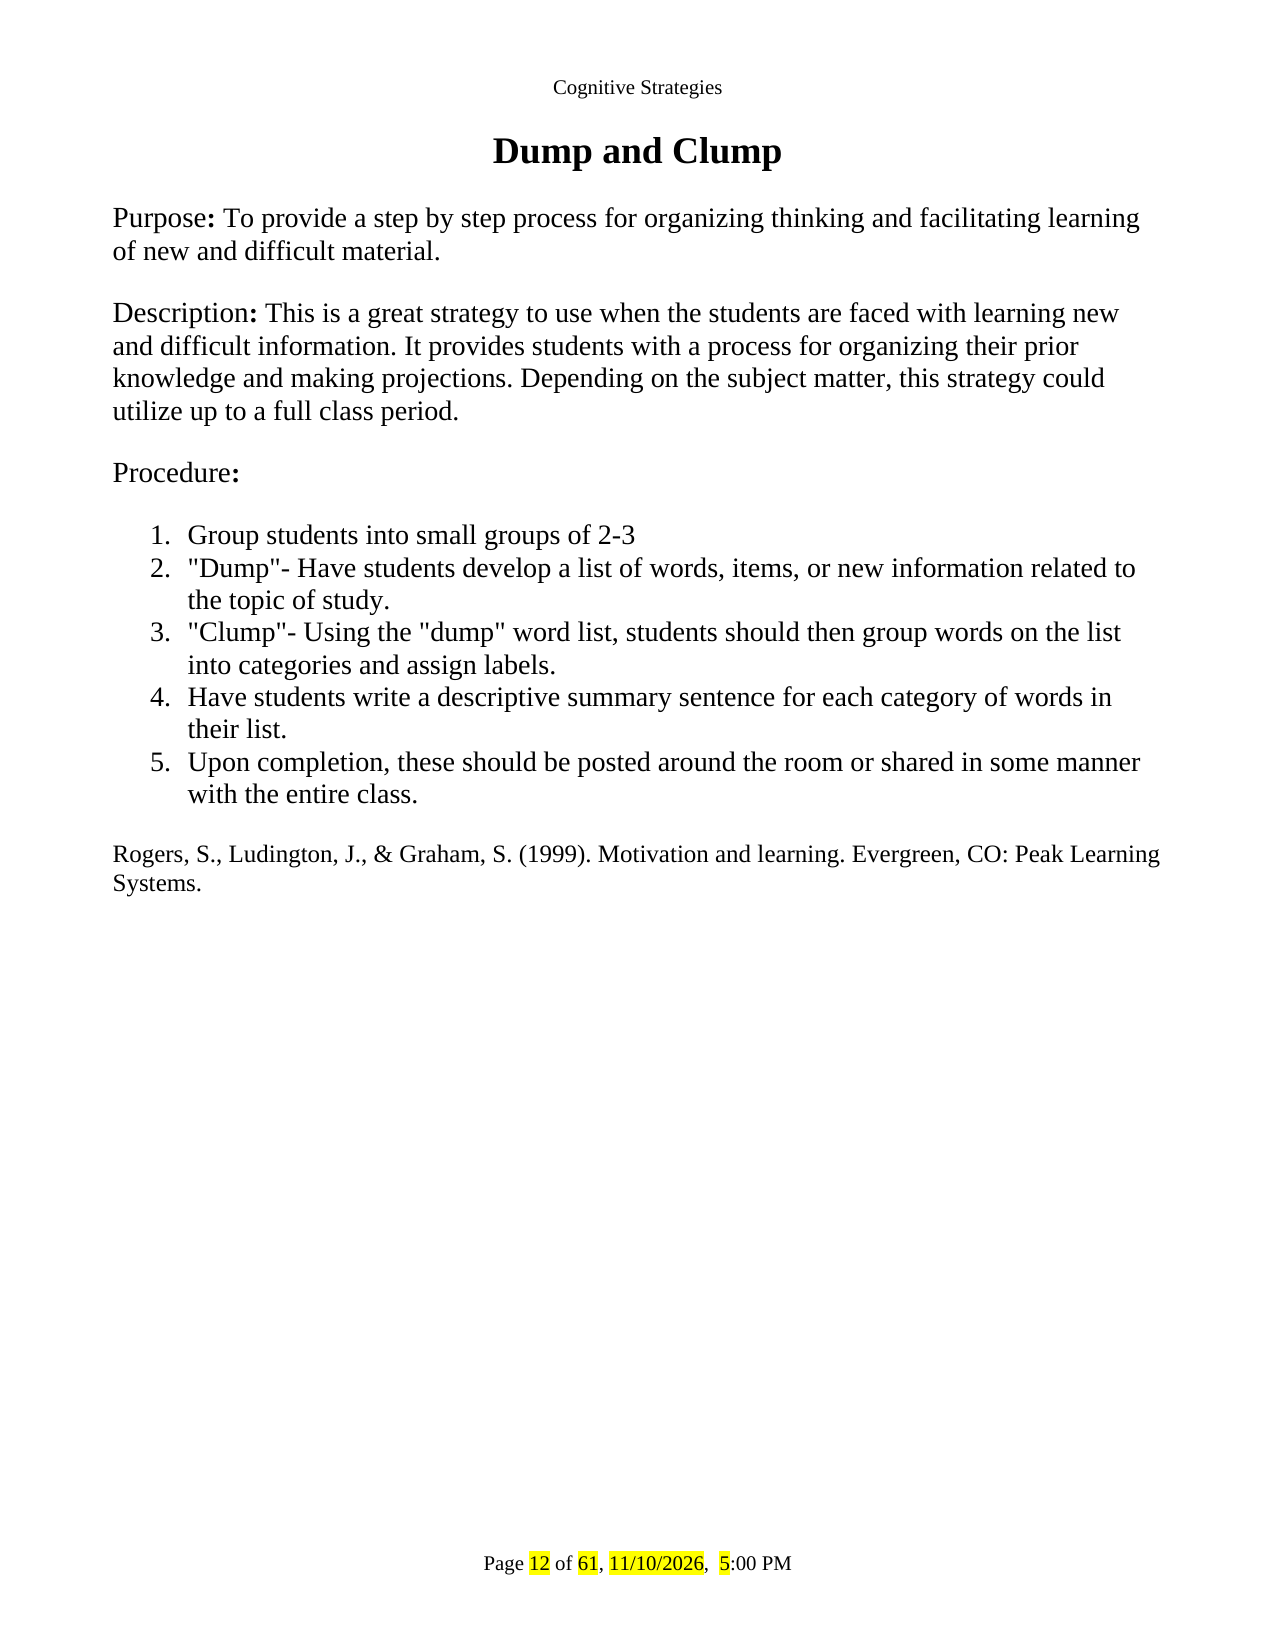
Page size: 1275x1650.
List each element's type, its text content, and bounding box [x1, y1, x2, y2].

text Description: This is a great strategy to use when the students are faced with learning new and difficult information. It provides students with a process for organizing their prior knowledge and making projections. Depending on the subject matter, this strategy could utilize up to a full class period. [112, 296, 1162, 426]
text , S., Ludington, J., & Graham, S. (1999). Motivation and learning. Evergreen, CO: Peak Learning Systems. [112, 839, 1162, 896]
text Purpose: To provide a step by step process for organizing thinking and facilitating learning of new and difficult material. [112, 201, 1162, 266]
list Upon completion, these should be posted around the room or shared in some manner with the entire class. [150, 745, 1162, 810]
list Have students write a descriptive summary sentence for each category of words in their list. [150, 680, 1162, 745]
list "Dump"- Have students develop a list of words, items, or new information related to the topic of study. [150, 551, 1162, 615]
text Procedure: [112, 456, 1162, 489]
list "Clump"- Using the "dump" word list, students should then group words on the list into categories and assign labels. [150, 615, 1162, 680]
list Group students into small groups of 2-3 [150, 518, 1162, 551]
text Dump and Clump [112, 128, 1162, 171]
